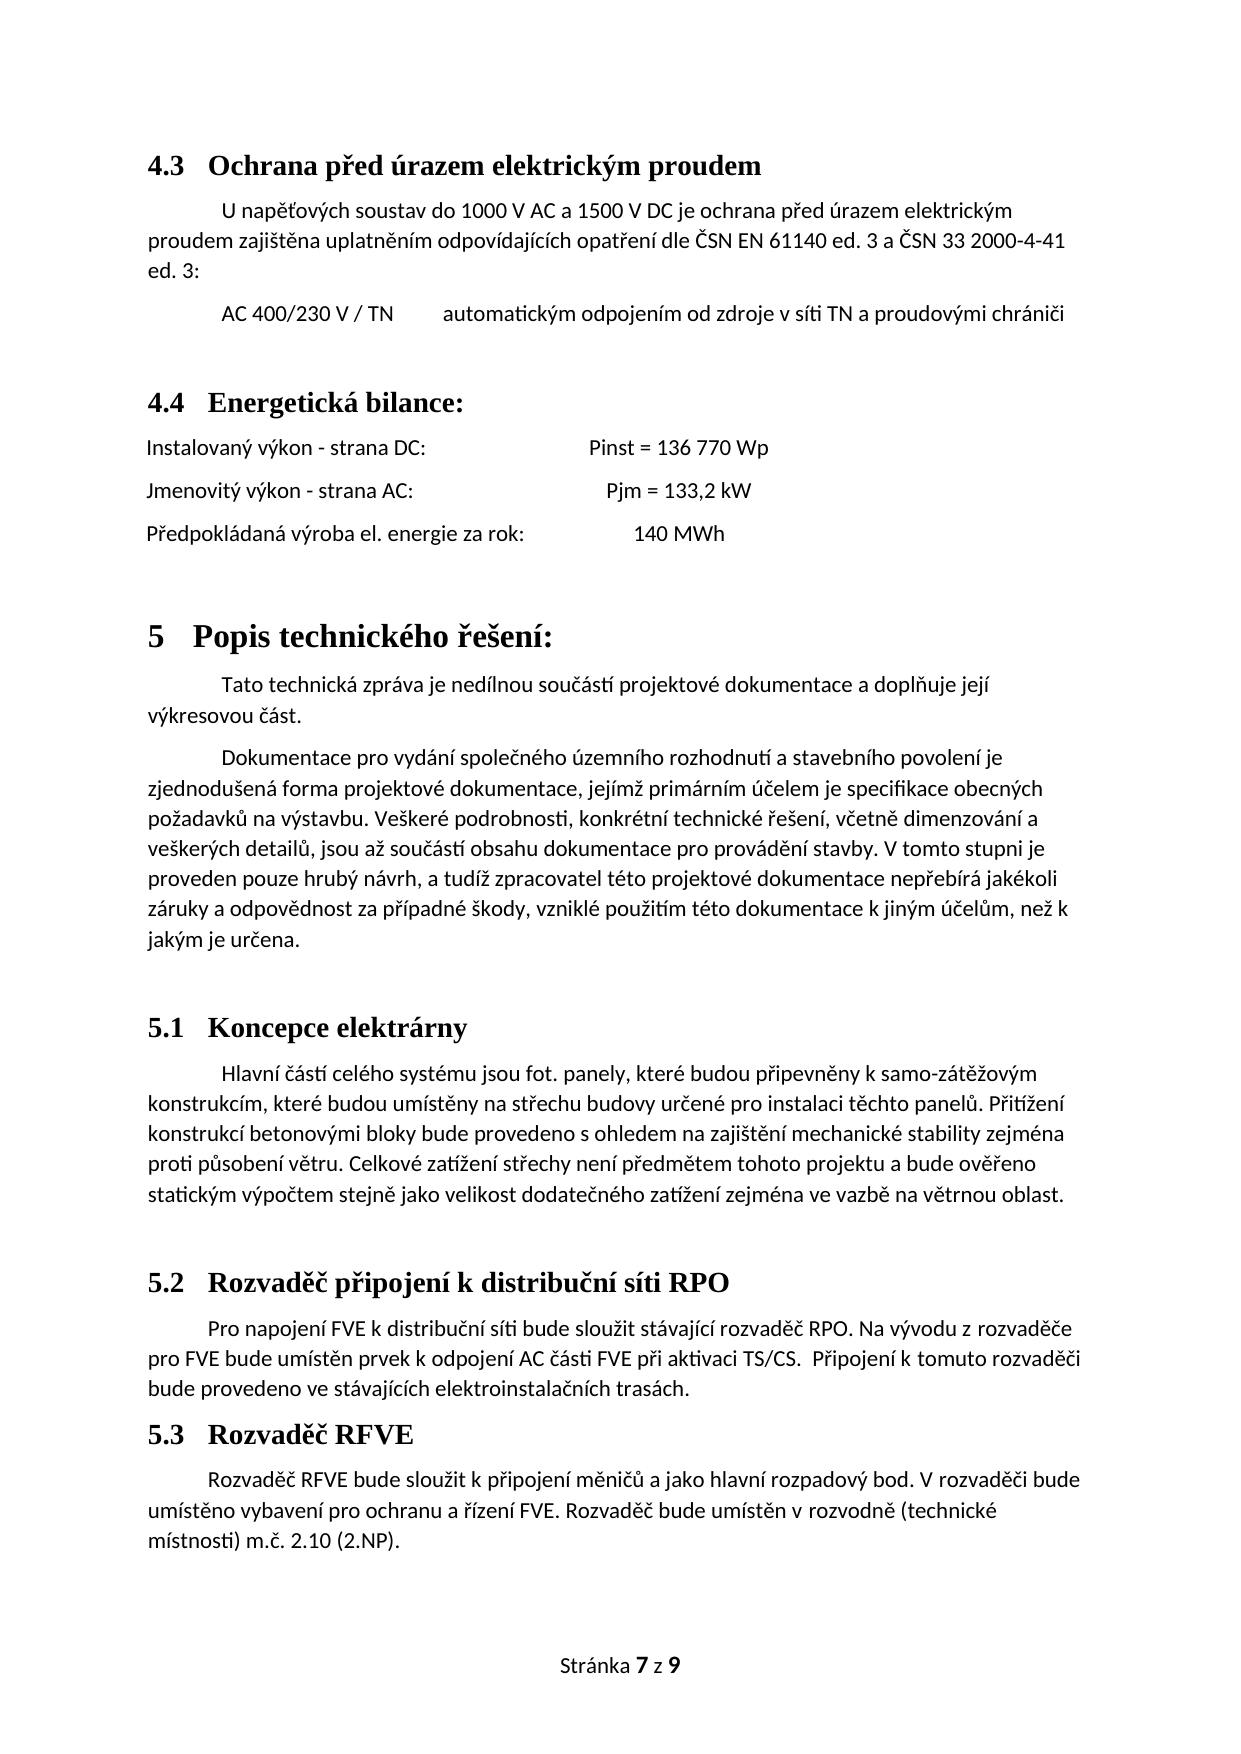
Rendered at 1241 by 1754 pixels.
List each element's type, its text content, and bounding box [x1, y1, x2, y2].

text Rozvaděč RFVE bude sloužit k připojení měničů a jako hlavní rozpadový bod. V rozvaděči bude umístěno vybavení pro ochranu a řízení FVE. Rozvaděč bude umístěn v rozvodně (technické místnosti) m.č. 2.10 (2.NP). [148, 1466, 1093, 1554]
subtitle Rozvaděč RFVE [148, 1417, 1093, 1450]
text Jmenovitý výkon - strana AC: Pjm = 133,2 kW [146, 476, 1093, 504]
text Předpokládaná výroba el. energie za rok: 140 MWh [146, 519, 1093, 547]
subtitle Energetická bilance: [148, 385, 1093, 418]
text Instalovaný výkon - strana DC: Pinst = 136 770 Wp [146, 433, 1093, 461]
subtitle Koncepce elektrárny [148, 1010, 1093, 1044]
text Hlavní částí celého systému jsou fot. panely, které budou připevněny k samo-zátěžovým konstrukcím, které budou umístěny na střechu budovy určené pro instalaci těchto panelů. Přitížení konstrukcí betonovými bloky bude provedeno s ohledem na zajištění mechanické stability zejména proti působení větru. Celkové zatížení střechy není předmětem tohoto projektu a bude ověřeno statickým výpočtem stejně jako velikost dodatečného zatížení zejména ve vazbě na větrnou oblast. [148, 1059, 1093, 1208]
text AC 400/230 V / TN automatickým odpojením od zdroje v síti TN a proudovými chrániči [148, 299, 1093, 327]
subtitle Popis technického řešení: [148, 617, 1093, 655]
text Tato technická zpráva je nedílnou součástí projektové dokumentace a doplňuje její výkresovou část. [148, 671, 1093, 729]
text U napěťových soustav do 1000 V AC a 1500 V DC je ochrana před úrazem elektrickým proudem zajištěna uplatněním odpovídajících opatření dle ČSN EN 61140 ed. 3 a ČSN 33 2000-4-41 ed. 3: [148, 196, 1093, 285]
subtitle Rozvaděč připojení k distribuční síti RPO [148, 1265, 1093, 1299]
subtitle Ochrana před úrazem elektrickým proudem [148, 148, 1093, 181]
text Dokumentace pro vydání společného územního rozhodnutí a stavebního povolení je zjednodušená forma projektové dokumentace, jejímž primárním účelem je specifikace obecných požadavků na výstavbu. Veškeré podrobnosti, konkrétní technické řešení, včetně dimenzování a veškerých detailů, jsou až součástí obsahu dokumentace pro provádění stavby. V tomto stupni je proveden pouze hrubý návrh, a tudíž zpracovatel této projektové dokumentace nepřebírá jakékoli záruky a odpovědnost za případné škody, vzniklé použitím této dokumentace k jiným účelům, než k jakým je určena. [148, 743, 1093, 953]
text Pro napojení FVE k distribuční síti bude sloužit stávající rozvaděč RPO. Na vývodu z rozvaděče pro FVE bude umístěn prvek k odpojení AC části FVE při aktivaci TS/CS. Připojení k tomuto rozvaděči bude provedeno ve stávajících elektroinstalačních trasách. [148, 1314, 1093, 1402]
